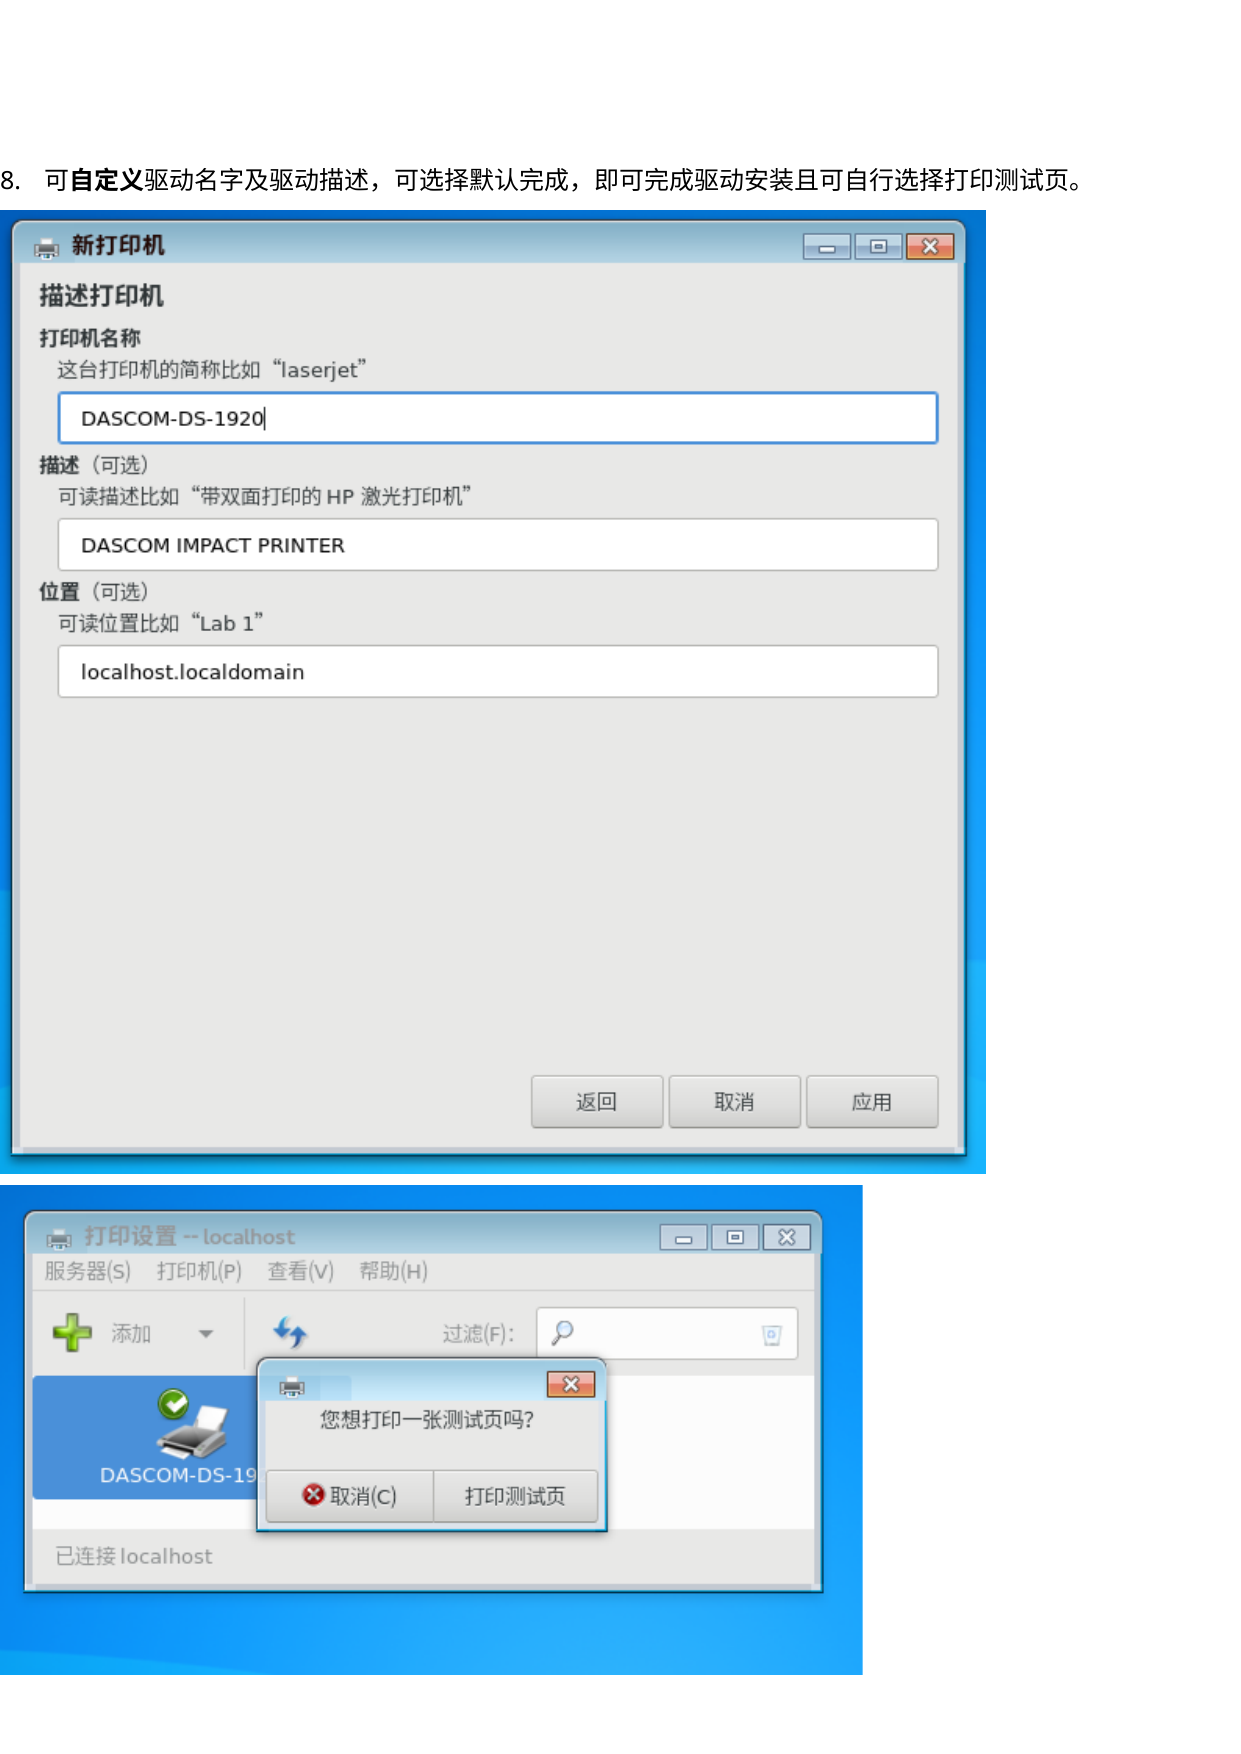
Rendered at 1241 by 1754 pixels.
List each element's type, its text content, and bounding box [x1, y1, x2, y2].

picture [44, 1669, 51, 1675]
picture [0, 1666, 6, 1675]
list 可自定义驱动名字及驱动描述，可选择默认完成，即可完成驱动安装且可自行选择打印测试页。 [0, 146, 1240, 211]
picture [0, 210, 986, 1174]
picture [0, 1185, 863, 1675]
